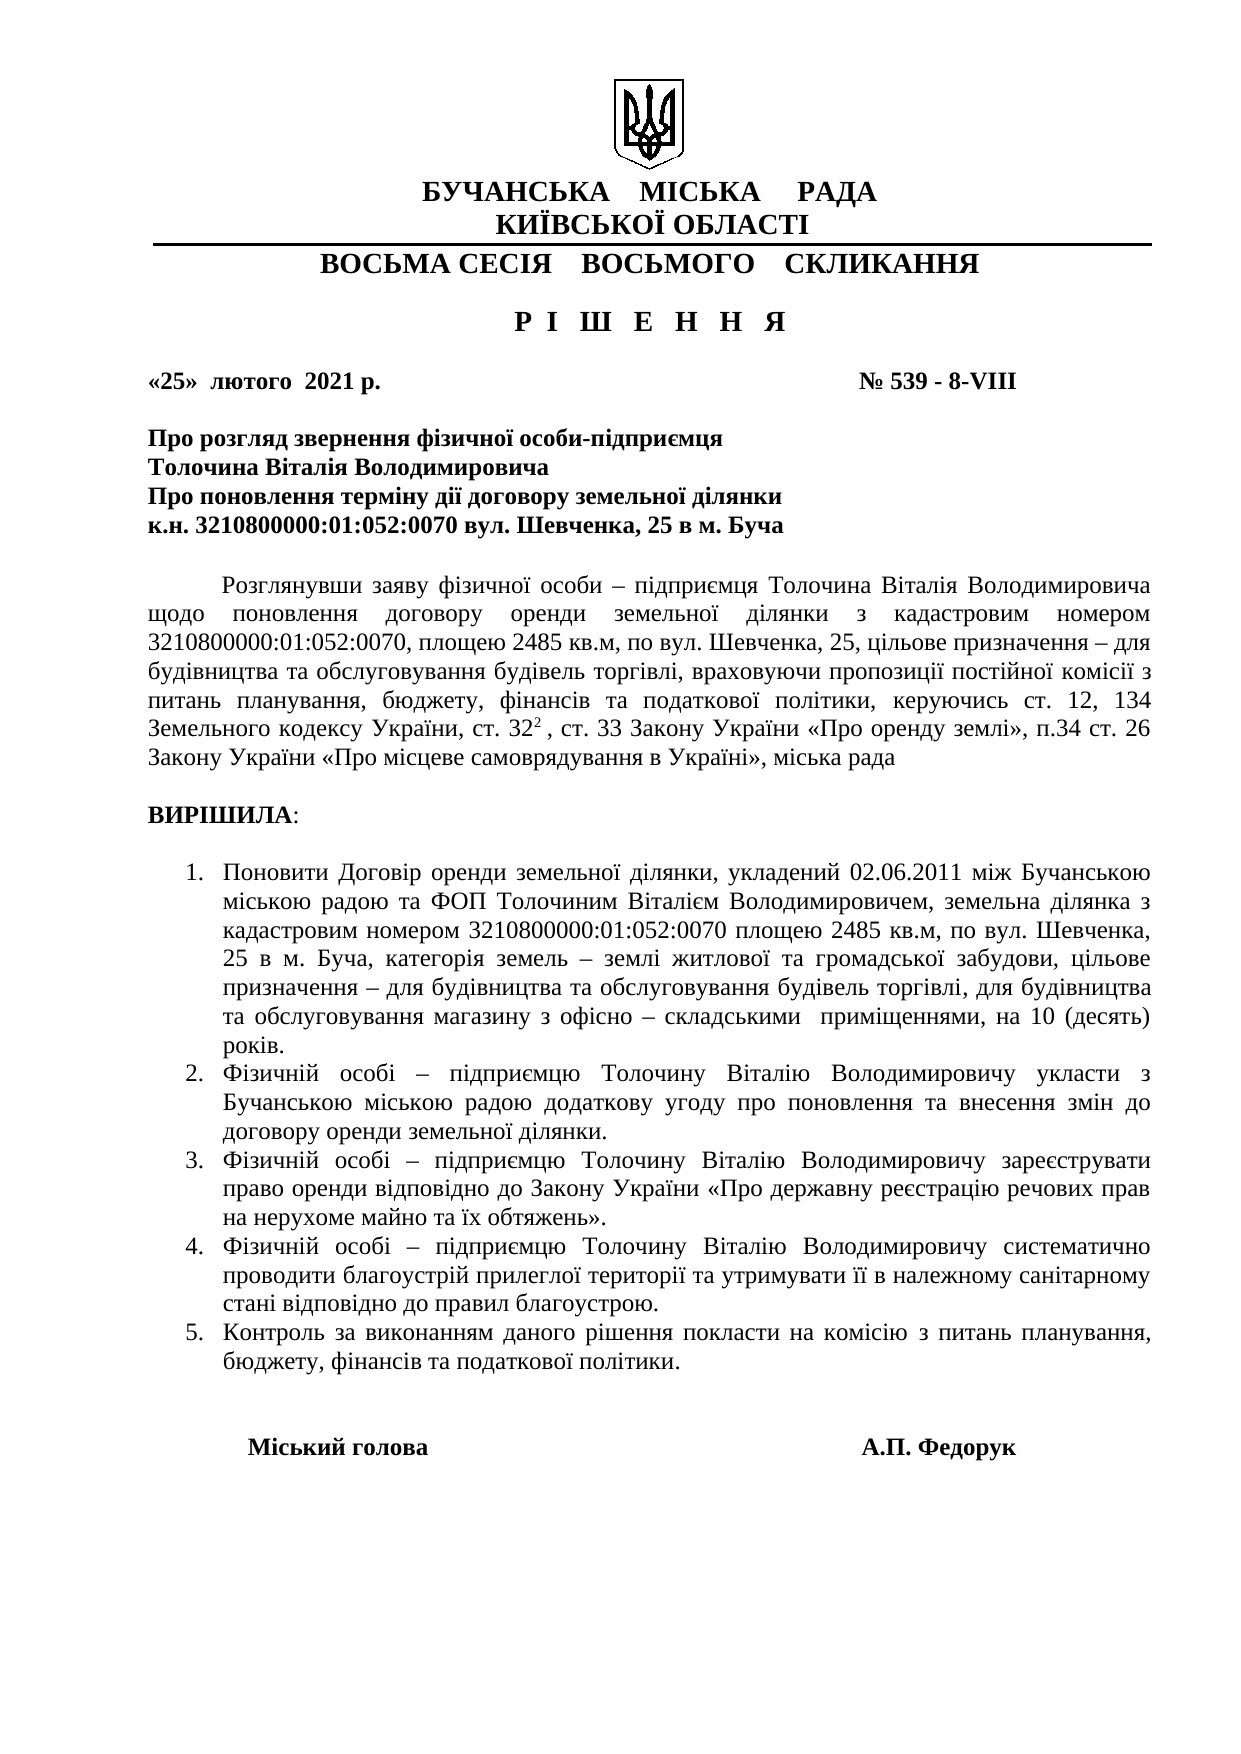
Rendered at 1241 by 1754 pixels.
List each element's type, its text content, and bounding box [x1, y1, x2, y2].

text БУЧАНСЬКА МІСЬКА РАДА [148, 174, 1152, 207]
text ВОСЬМА СЕСІЯ ВОСЬМОГО СКЛИКАННЯ [148, 246, 1152, 280]
text Про розгляд звернення фізичної особи-підприємця [148, 423, 1152, 452]
subtitle Міський голова А.П. Федорук [148, 1432, 1152, 1461]
list Фізичній особі – підприємцю Толочину Віталію Володимировичу систематично проводити благоустрій прилеглої території та утримувати її в належному санітарному стані відповідно до правил благоустрою. [185, 1231, 1152, 1317]
text Розглянувши заяву фізичної особи – підприємця Толочина Віталія Володимировича щодо поновлення договору оренди земельної ділянки з кадастровим номером 3210800000:01:052:0070, площею 2485 кв.м, по вул. Шевченка, 25, цільове призначення – для будівництва та обслуговування будівель торгівлі, враховуючи пропозиції постійної комісії з питань планування, бюджету, фінансів та податкової політики, керуючись ст. 12, 134 Земельного кодексу України, ст. 322 , ст. 33 Закону України «Про оренду землі», п.34 ст. 26 Закону України «Про місцеве самоврядування в Україні», міська рада [148, 570, 1152, 771]
list Фізичній особі – підприємцю Толочину Віталію Володимировичу зареєструвати право оренди відповідно до Закону України «Про державну реєстрацію речових прав на нерухоме майно та їх обтяжень». [185, 1145, 1152, 1231]
list Фізичній особі – підприємцю Толочину Віталію Володимировичу укласти з Бучанською міською радою додаткову угоду про поновлення та внесення змін до договору оренди земельної ділянки. [185, 1058, 1152, 1145]
text Про поновлення терміну дії договору земельної ділянки [148, 481, 1152, 510]
list Поновити Договір оренди земельної ділянки, укладений 02.06.2011 між Бучанською міською радою та ФОП Толочиним Віталієм Володимировичем, земельна ділянка з кадастровим номером 3210800000:01:052:0070 площею 2485 кв.м, по вул. Шевченка, 25 в м. Буча, категорія земель – землі житлової та громадської забудови, цільове призначення – для будівництва та обслуговування будівель торгівлі, для будівництва та обслуговування магазину з офісно – складськими приміщеннями, на 10 (десять) років. [185, 857, 1152, 1058]
text ВИРІШИЛА: [148, 800, 1152, 828]
subtitle «25» лютого 2021 р. № 539 - 8-VIІI [148, 366, 1152, 395]
subtitle КИЇВСЬКОЇ ОБЛАСТІ [153, 207, 1152, 243]
subtitle Р І Ш Е Н Н Я [148, 304, 1152, 337]
text Толочина Віталія Володимировича [148, 452, 1152, 481]
text к.н. 3210800000:01:052:0070 вул. Шевченка, 25 в м. Буча [148, 510, 1152, 538]
list Контроль за виконанням даного рішення покласти на комісію з питань планування, бюджету, фінансів та податкової політики. [185, 1317, 1152, 1375]
